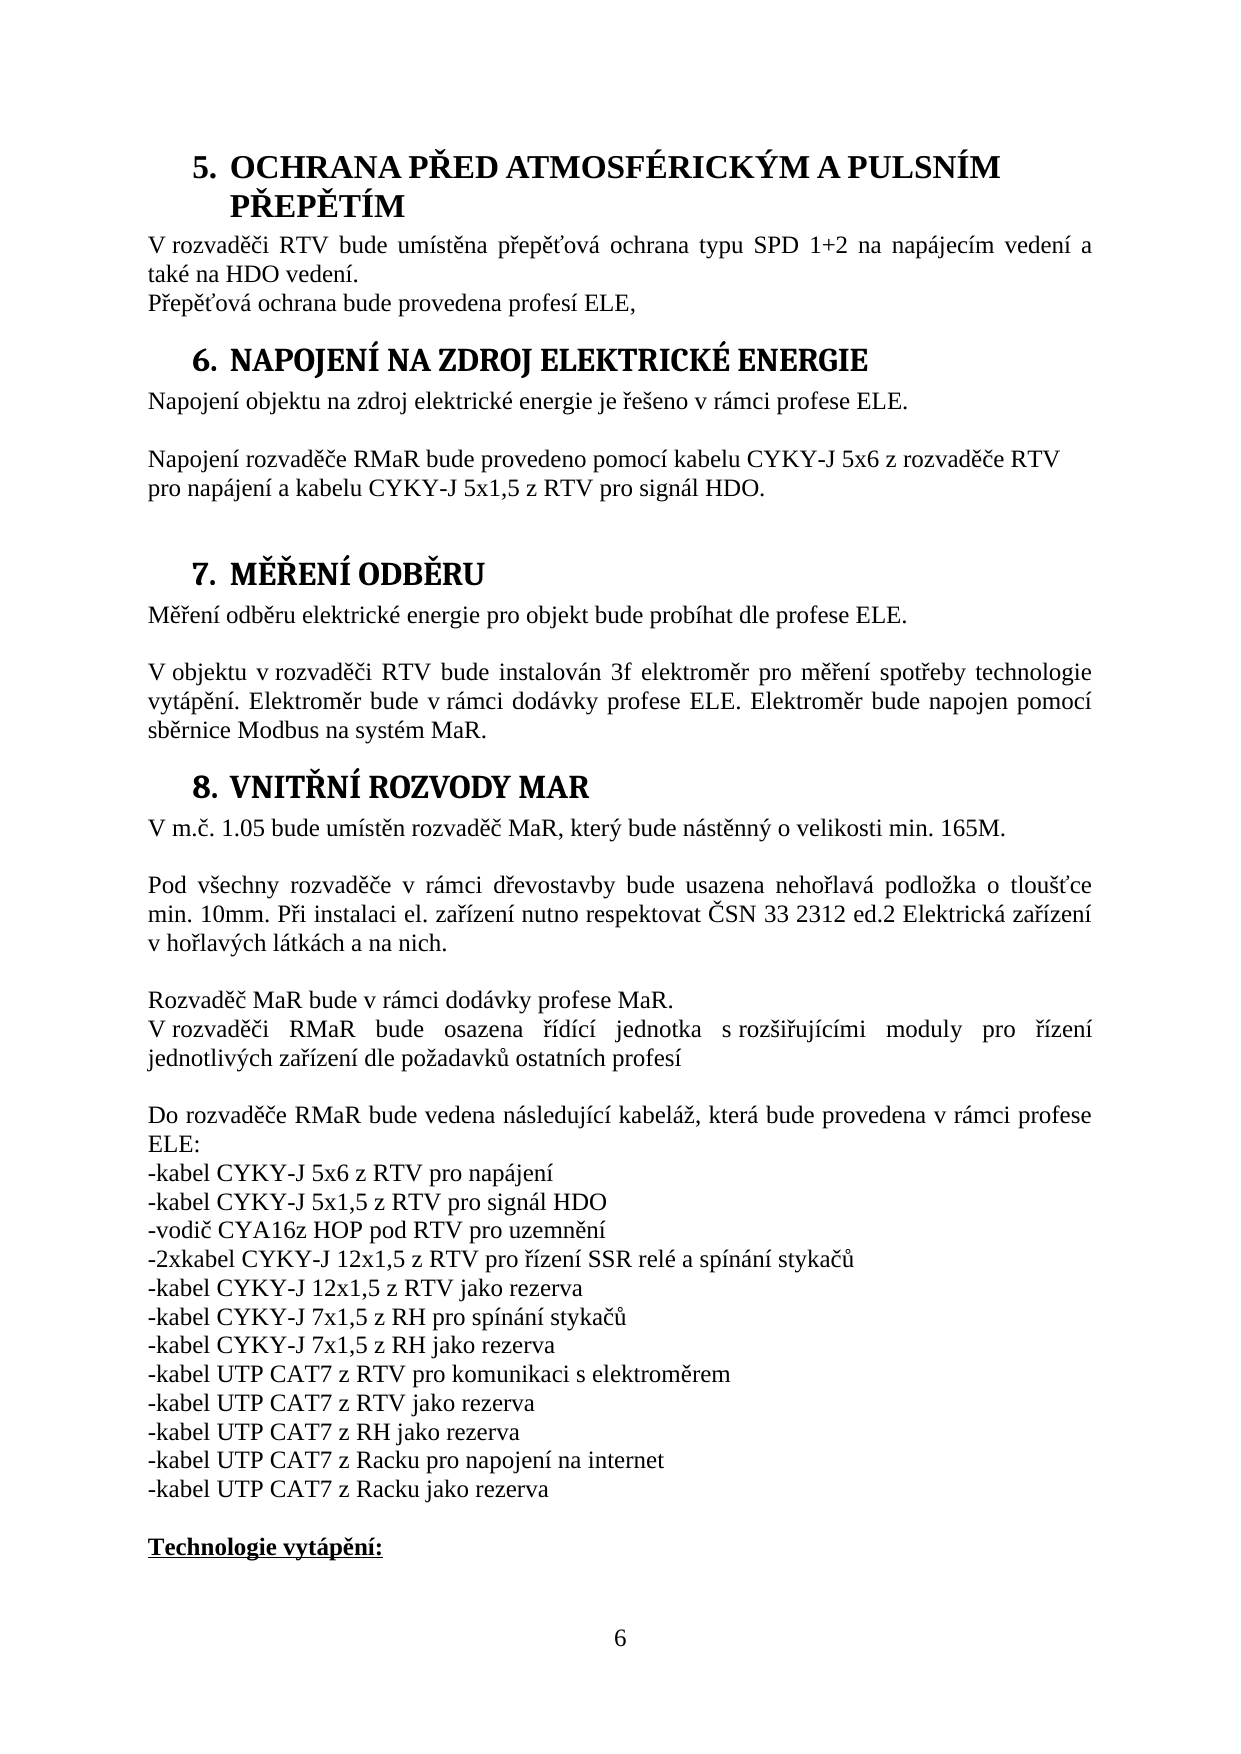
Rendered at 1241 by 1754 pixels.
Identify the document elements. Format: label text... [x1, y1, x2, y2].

text -kabel UTP CAT7 z RTV pro komunikaci s elektroměrem [148, 1359, 1093, 1388]
text -kabel UTP CAT7 z Racku jako rezerva [148, 1474, 1093, 1503]
text -kabel UTP CAT7 z RH jako rezerva [148, 1417, 1093, 1446]
text -kabel CYKY-J 7x1,5 z RH jako rezerva [148, 1331, 1093, 1359]
text -kabel UTP CAT7 z Racku pro napojení na internet [148, 1446, 1093, 1474]
text V objektu v rozvaděči RTV bude instalován 3f elektroměr pro měření spotřeby technologie vytápění. Elektroměr bude v rámci dodávky profese ELE. Elektroměr bude napojen pomocí sběrnice Modbus na systém MaR. [148, 657, 1093, 743]
text Rozvaděč MaR bude v rámci dodávky profese MaR. [148, 986, 1093, 1014]
text V m.č. 1.05 bude umístěn rozvaděč MaR, který bude nástěnný o velikosti min. 165M. [148, 813, 1093, 842]
text Přepěťová ochrana bude provedena profesí ELE, [148, 288, 1093, 317]
text V rozvaděči RTV bude umístěna přepěťová ochrana typu SPD 1+2 na napájecím vedení a také na HDO vedení. [148, 231, 1093, 288]
subtitle Měření odběru [192, 555, 1093, 593]
text -kabel CYKY-J 12x1,5 z RTV jako rezerva [148, 1273, 1093, 1302]
subtitle Ochrana před atmosférickým a pulsním přepětím [192, 148, 1093, 224]
subtitle Vnitřní rozvody MaR [192, 768, 1093, 807]
text Měření odběru elektrické energie pro objekt bude probíhat dle profese ELE. [148, 600, 1093, 628]
text -2xkabel CYKY-J 12x1,5 z RTV pro řízení SSR relé a spínání stykačů [148, 1244, 1093, 1273]
text -vodič CYA16z HOP pod RTV pro uzemnění [148, 1216, 1093, 1244]
text Do rozvaděče RMaR bude vedena následující kabeláž, která bude provedena v rámci profese ELE: [148, 1101, 1093, 1158]
text -kabel CYKY-J 5x6 z RTV pro napájení [148, 1158, 1093, 1187]
text -kabel CYKY-J 5x1,5 z RTV pro signál HDO [148, 1187, 1093, 1216]
text Napojení rozvaděče RMaR bude provedeno pomocí kabelu CYKY-J 5x6 z rozvaděče RTV pro napájení a kabelu CYKY-J 5x1,5 z RTV pro signál HDO. [148, 444, 1093, 501]
text -kabel CYKY-J 7x1,5 z RH pro spínání stykačů [148, 1302, 1093, 1331]
text -kabel UTP CAT7 z RTV jako rezerva [148, 1388, 1093, 1417]
text Technologie vytápění: [148, 1532, 1093, 1561]
text Napojení objektu na zdroj elektrické energie je řešeno v rámci profese ELE. [148, 386, 1093, 415]
text Pod všechny rozvaděče v rámci dřevostavby bude usazena nehořlavá podložka o tloušťce min. 10mm. Při instalaci el. zařízení nutno respektovat ČSN 33 2312 ed.2 Elektrická zařízení v hořlavých látkách a na nich. [148, 871, 1093, 957]
text V rozvaděči RMaR bude osazena řídící jednotka s rozšiřujícími moduly pro řízení jednotlivých zařízení dle požadavků ostatních profesí [148, 1014, 1093, 1072]
subtitle Napojení na zdroj elektrické energie [192, 342, 1093, 380]
